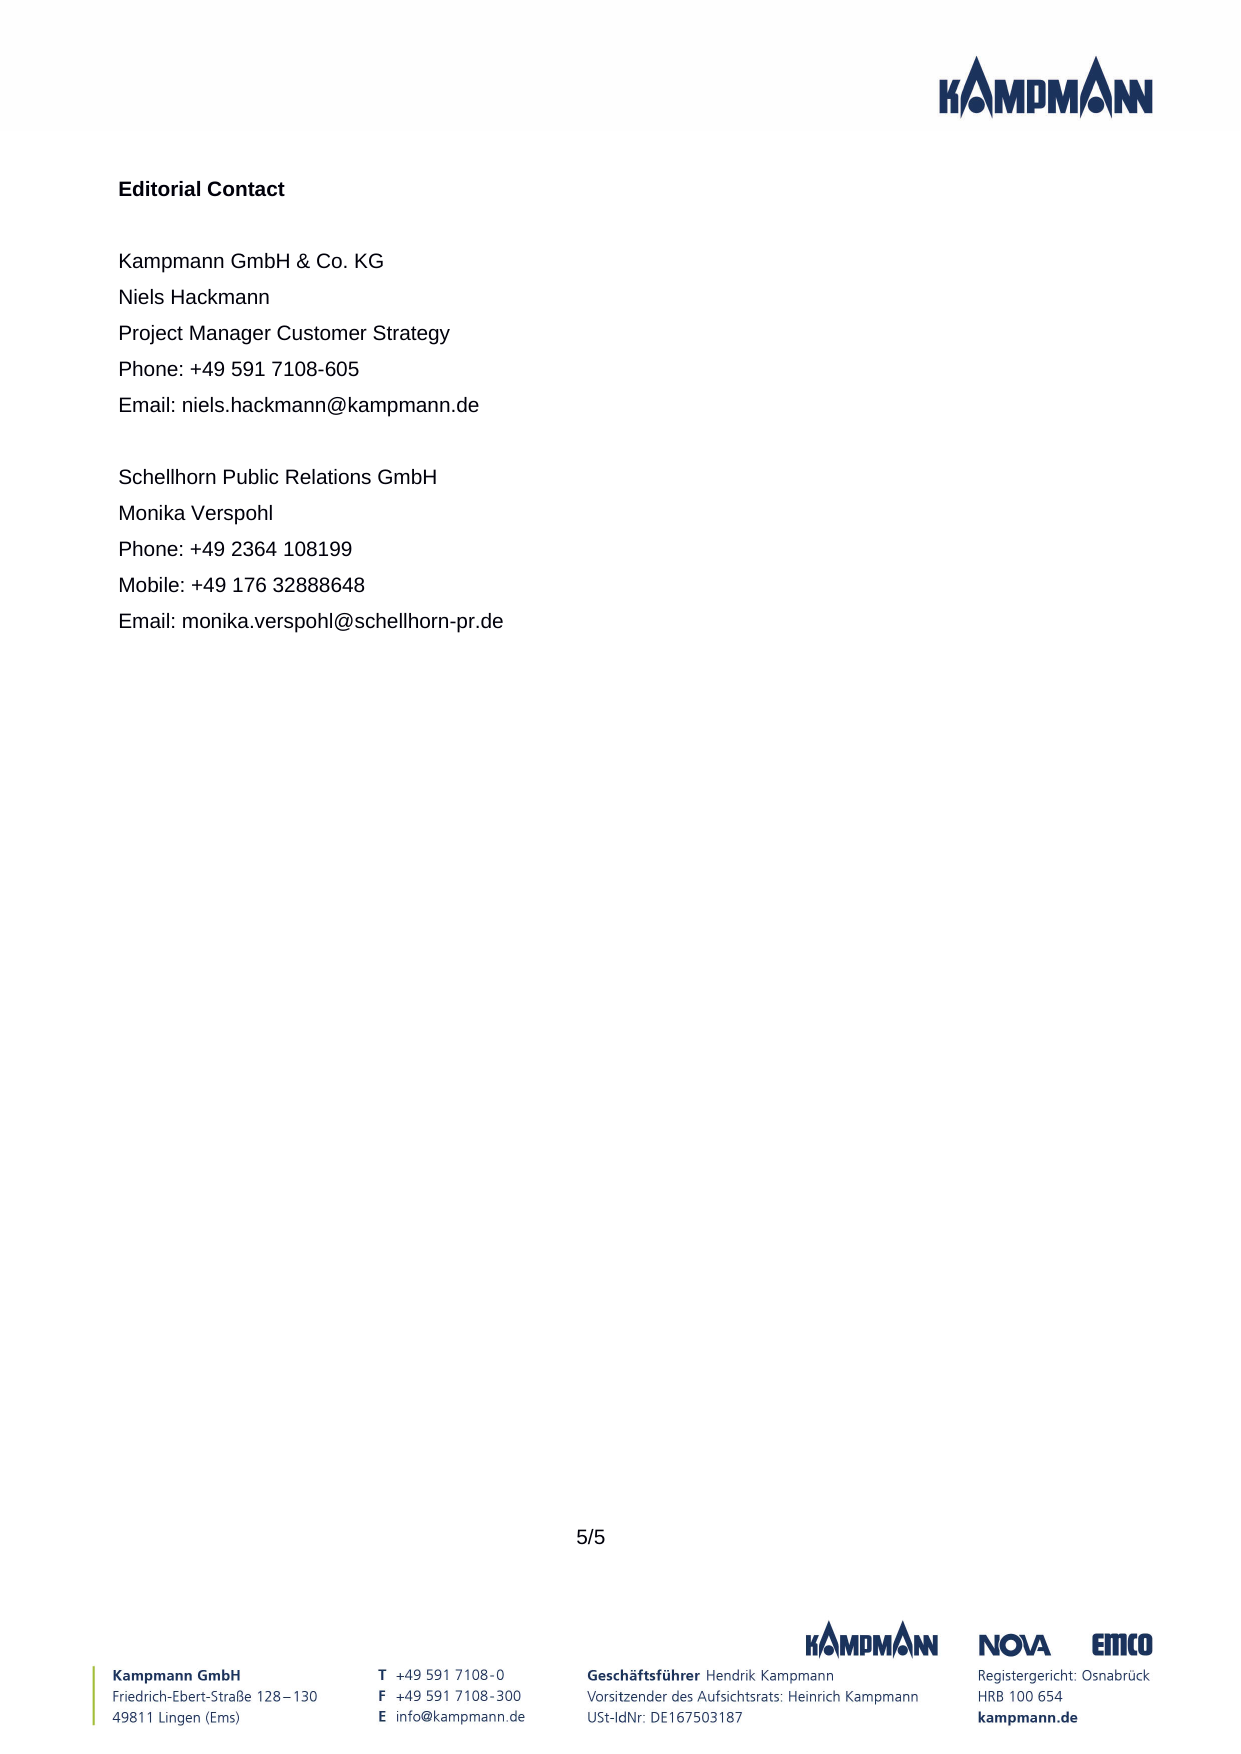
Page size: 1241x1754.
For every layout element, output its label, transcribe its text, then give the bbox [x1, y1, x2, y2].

text Niels Hackmann [118, 285, 1122, 309]
text Email: monika.verspohl@schellhorn-pr.de [118, 608, 1122, 632]
text Phone: +49 591 7108-605 [118, 357, 1122, 381]
picture [0, 1612, 1241, 1754]
text Editorial Contact [118, 177, 1122, 201]
text Project Manager Customer Strategy [118, 321, 1122, 345]
text Mobile: +49 176 32888648 [118, 572, 1122, 596]
text Schellhorn Public Relations GmbH [118, 465, 1122, 489]
text Monika Verspohl [118, 501, 1122, 524]
text Kampmann GmbH & Co. KG [118, 249, 1122, 273]
text Email: niels.hackmann@kampmann.de [118, 393, 1122, 417]
text Phone: +49 2364 108199 [118, 537, 1122, 561]
picture [0, 0, 1241, 131]
